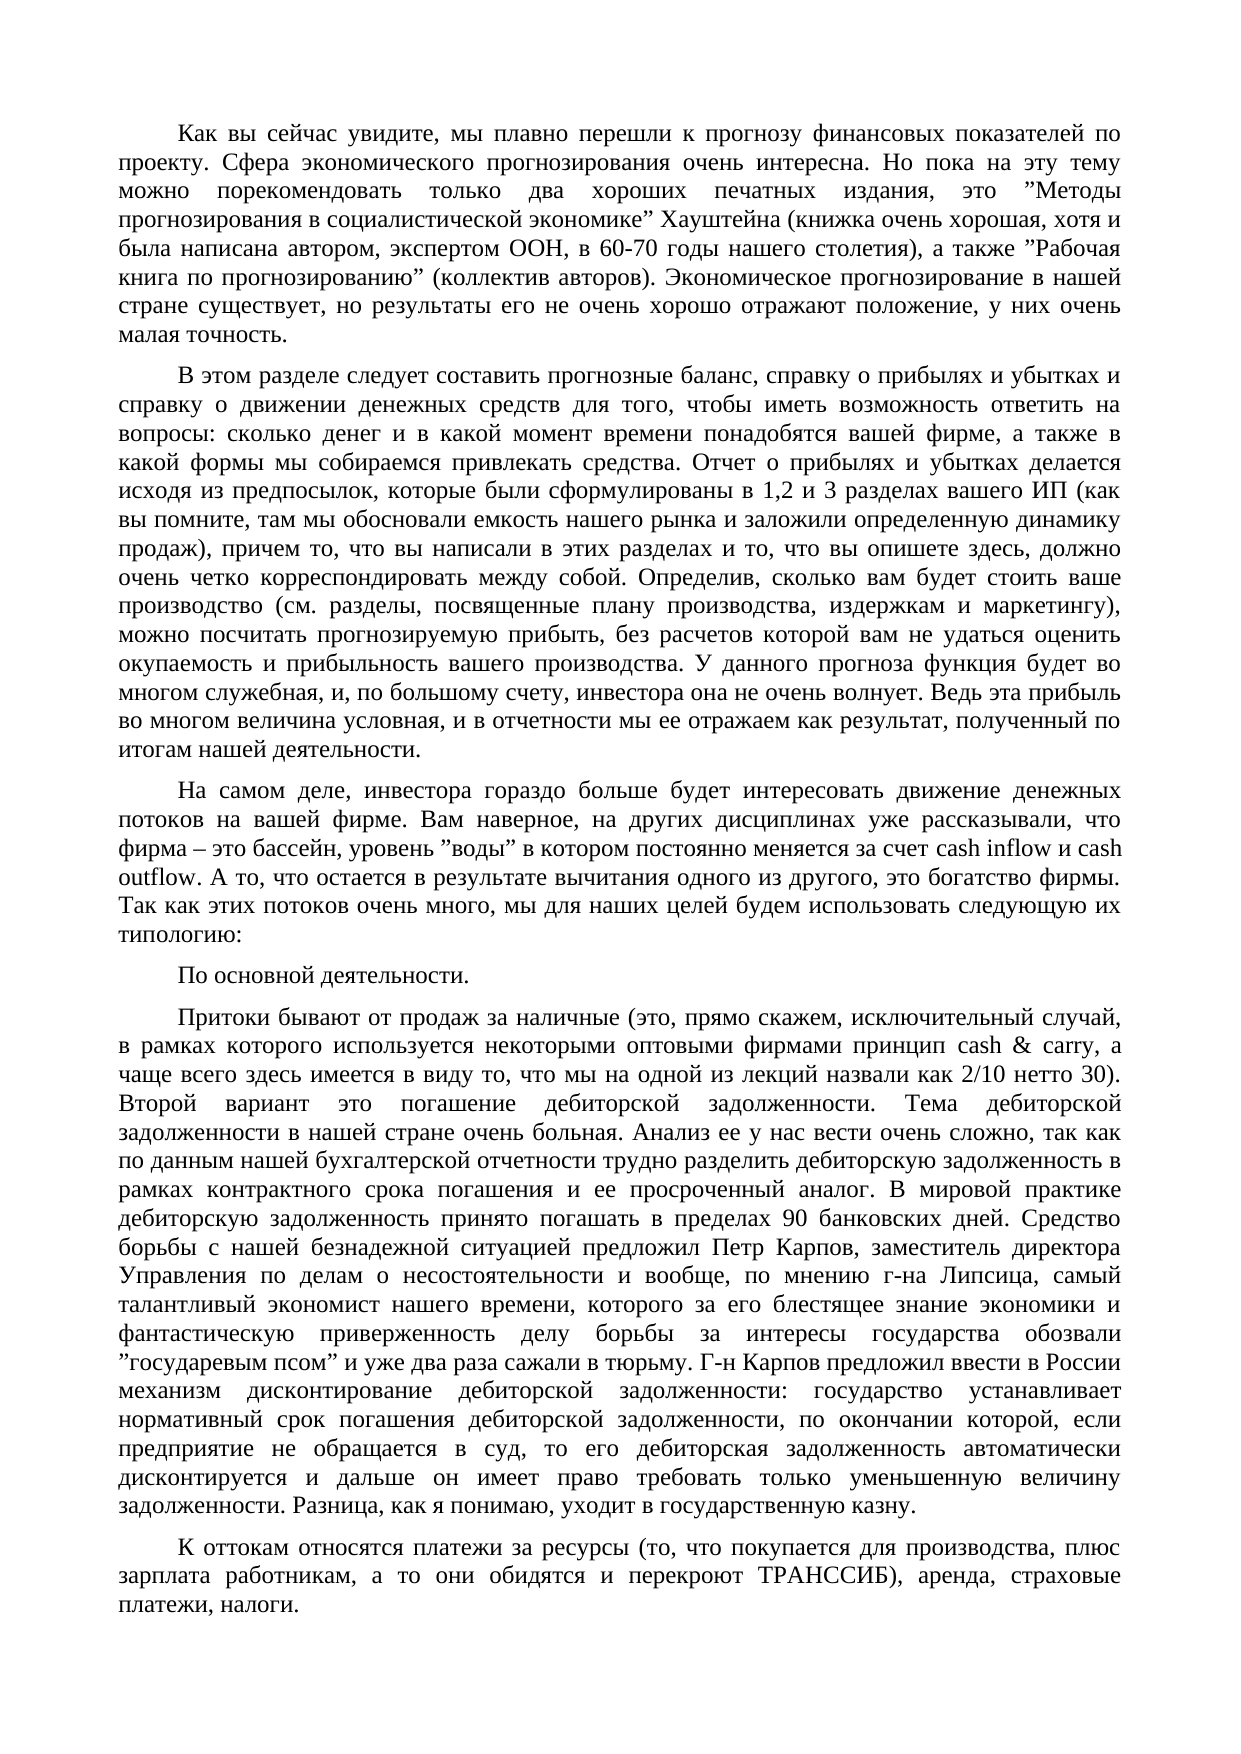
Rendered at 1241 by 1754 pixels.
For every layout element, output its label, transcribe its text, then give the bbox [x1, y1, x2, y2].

text По основной деятельности. [118, 961, 1122, 989]
text В этом разделе следует составить прогнозные баланс, справку о прибылях и убытках и справку о движении денежных средств для того, чтобы иметь возможность ответить на вопросы: сколько денег и в какой момент времени понадобятся вашей фирме, а также в какой формы мы собираемся привлекать средства. Отчет о прибылях и убытках делается исходя из предпосылок, которые были сформулированы в 1,2 и 3 разделах вашего ИП (как вы помните, там мы обосновали емкость нашего рынка и заложили определенную динамику продаж), причем то, что вы написали в этих разделах и то, что вы опишете здесь, должно очень четко корреспондировать между собой. Определив, сколько вам будет стоить ваше производство (см. разделы, посвященные плану производства, издержкам и маркетингу), можно посчитать прогнозируемую прибыть, без расчетов которой вам не удаться оценить окупаемость и прибыльность вашего производства. У данного прогноза функция будет во многом служебная, и, по большому счету, инвестора она не очень волнует. Ведь эта прибыль во многом величина условная, и в отчетности мы ее отражаем как результат, полученный по итогам нашей деятельности. [118, 361, 1122, 763]
text Притоки бывают от продаж за наличные (это, прямо скажем, исключительный случай, в рамках которого используется некоторыми оптовыми фирмами принцип cash & carry, а чаще всего здесь имеется в виду то, что мы на одной из лекций назвали как 2/10 нетто 30). Второй вариант это погашение дебиторской задолженности. Тема дебиторской задолженности в нашей стране очень больная. Анализ ее у нас вести очень сложно, так как по данным нашей бухгалтерской отчетности трудно разделить дебиторскую задолженность в рамках контрактного срока погашения и ее просроченный аналог. В мировой практике дебиторскую задолженность принято погашать в пределах 90 банковских дней. Средство борьбы с нашей безнадежной ситуацией предложил Петр Карпов, заместитель директора Управления по делам о несостоятельности и вообще, по мнению г-на Липсица, самый талантливый экономист нашего времени, которого за его блестящее знание экономики и фантастическую приверженность делу борьбы за интересы государства обозвали ”государевым псом” и уже два раза сажали в тюрьму. Г-н Карпов предложил ввести в России механизм дисконтирование дебиторской задолженности: государство устанавливает нормативный срок погашения дебиторской задолженности, по окончании которой, если предприятие не обращается в суд, то его дебиторская задолженность автоматически дисконтируется и дальше он имеет право требовать только уменьшенную величину задолженности. Разница, как я понимаю, уходит в государственную казну. [118, 1002, 1122, 1519]
text К оттокам относятся платежи за ресурсы (то, что покупается для производства, плюс зарплата работникам, а то они обидятся и перекроют ТРАНССИБ), аренда, страховые платежи, налоги. [118, 1532, 1122, 1618]
text Как вы сейчас увидите, мы плавно перешли к прогнозу финансовых показателей по проекту. Сфера экономического прогнозирования очень интересна. Но пока на эту тему можно порекомендовать только два хороших печатных издания, это ”Методы прогнозирования в социалистической экономике” Хауштейна (книжка очень хорошая, хотя и была написана автором, экспертом ООН, в 60-70 годы нашего столетия), а также ”Рабочая книга по прогнозированию” (коллектив авторов). Экономическое прогнозирование в нашей стране существует, но результаты его не очень хорошо отражают положение, у них очень малая точность. [118, 118, 1122, 348]
text На самом деле, инвестора гораздо больше будет интересовать движение денежных потоков на вашей фирме. Вам наверное, на других дисциплинах уже рассказывали, что фирма – это бассейн, уровень ”воды” в котором постоянно меняется за счет cash inflow и cash outflow. А то, что остается в результате вычитания одного из другого, это богатство фирмы. Так как этих потоков очень много, мы для наших целей будем использовать следующую их типологию: [118, 776, 1122, 948]
